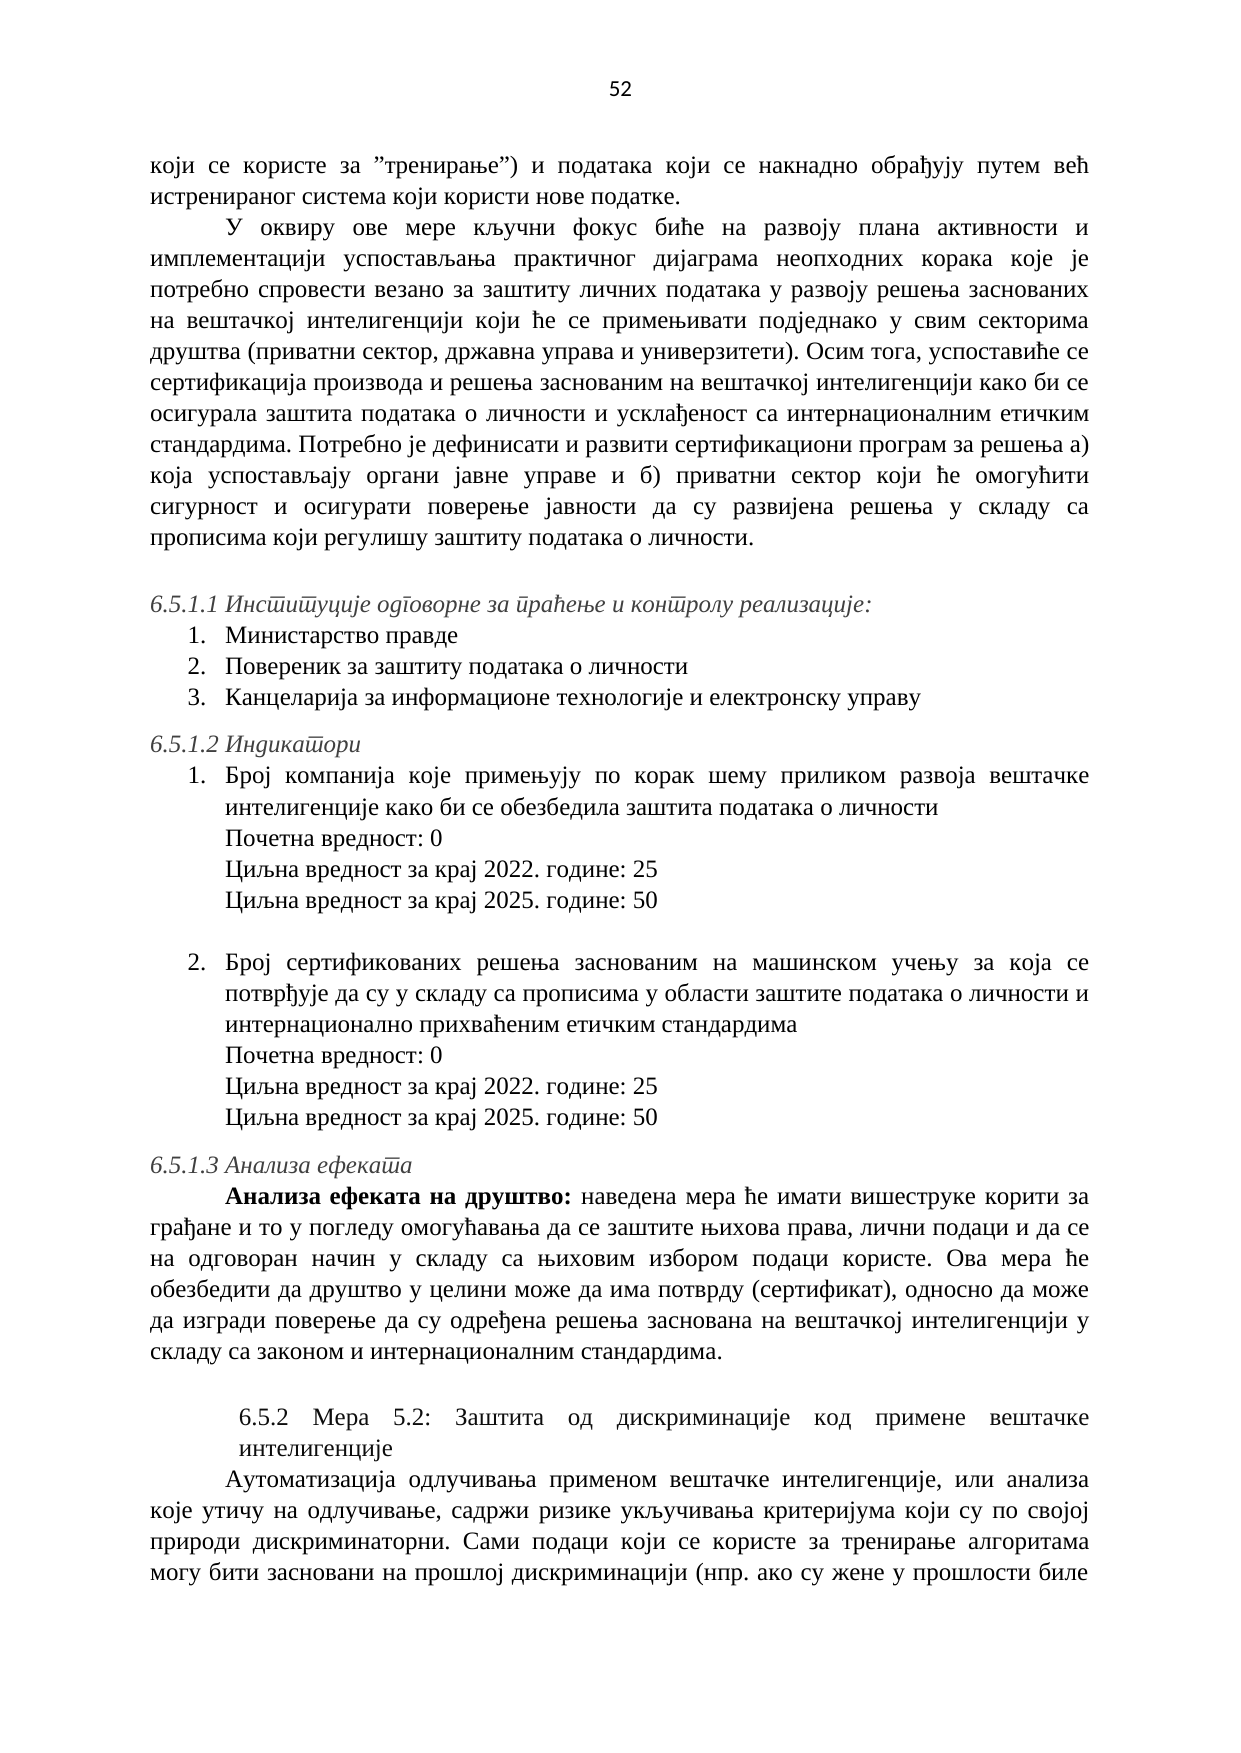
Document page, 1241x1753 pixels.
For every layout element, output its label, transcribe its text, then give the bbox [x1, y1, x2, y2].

list Министарство правде [187, 620, 1090, 648]
subtitle 6.5.2 Мера 5.2: Заштита од дискриминације код примене вештачке интелигенције [239, 1402, 1090, 1462]
list Канцеларија за информационе технологије и електронску управу [187, 682, 1090, 711]
subtitle 6.5.1.2 Индикатори [150, 729, 1090, 758]
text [150, 1464, 1090, 1586]
list Циљна вредност за крај 2022. године: 25 [225, 854, 1090, 882]
list Повереник за заштиту података о личности [187, 651, 1090, 679]
list Почетна вредност: 0 [225, 823, 1090, 851]
list Циљна вредност за крај 2025. године: 50 [225, 1102, 1090, 1131]
list Број сертификованих решења заснованим на машинском учењу за која се потврђује да су у складу са прописима у области заштите података о личности и интернационално прихваћеним етичким стандардима [187, 947, 1090, 1038]
subtitle 6.5.1.1 Институције одговорне за праћење и контролу реализације: [150, 589, 1090, 617]
list Циљна вредност за крај 2022. године: 25 [225, 1071, 1090, 1100]
list Почетна вредност: 0 [225, 1040, 1090, 1069]
text У оквиру ове мере кључни фокус биће на развоју плана активности и имплементацији успостављања практичног дијаграма неопходних корака које је потребно спровести везано за заштиту личних података у развоју решења заснованих на вештачкој интелигенцији који ће се примењивати подједнако у свим секторима друштва (приватни сектор, државна управа и универзитети). Осим тога, успоставиће се сертификација производа и решења заснованим на вештачкој интелигенцији како би се осигурала заштита података о личности и усклађеност са интернационалним етичким стандардима. Потребно је дефинисати и развити сертификациони програм за решења а) која успостављају органи јавне управе и б) приватни сектор који ће омогућити сигурност и осигурати поверење јавности да су развијена решења у складу са прописима који регулишу заштиту података о личности. [150, 212, 1090, 551]
list Број компанија које примењују по корак шему приликом развоја вештачке интелигенције како би се обезбедила заштита података о личности [187, 761, 1090, 820]
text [150, 150, 1090, 210]
list Циљна вредност за крај 2025. године: 50 [225, 885, 1090, 913]
text Анализа ефеката на друштво: наведена мера ће имати вишеструке корити за грађане и то у погледу омогућавања да се заштите њихова права, лични подаци и да се на одговоран начин у складу са њиховим избором подаци користе. Ова мера ће обезбедити да друштво у целини може да има потврду (сертификат), односно да може да изгради поверење да су одређена решења заснована на вештачкој интелигенцији у складу са законом и интернационалним стандардима. [150, 1181, 1090, 1365]
subtitle 6.5.1.3 Анализа ефеката [150, 1150, 1090, 1178]
